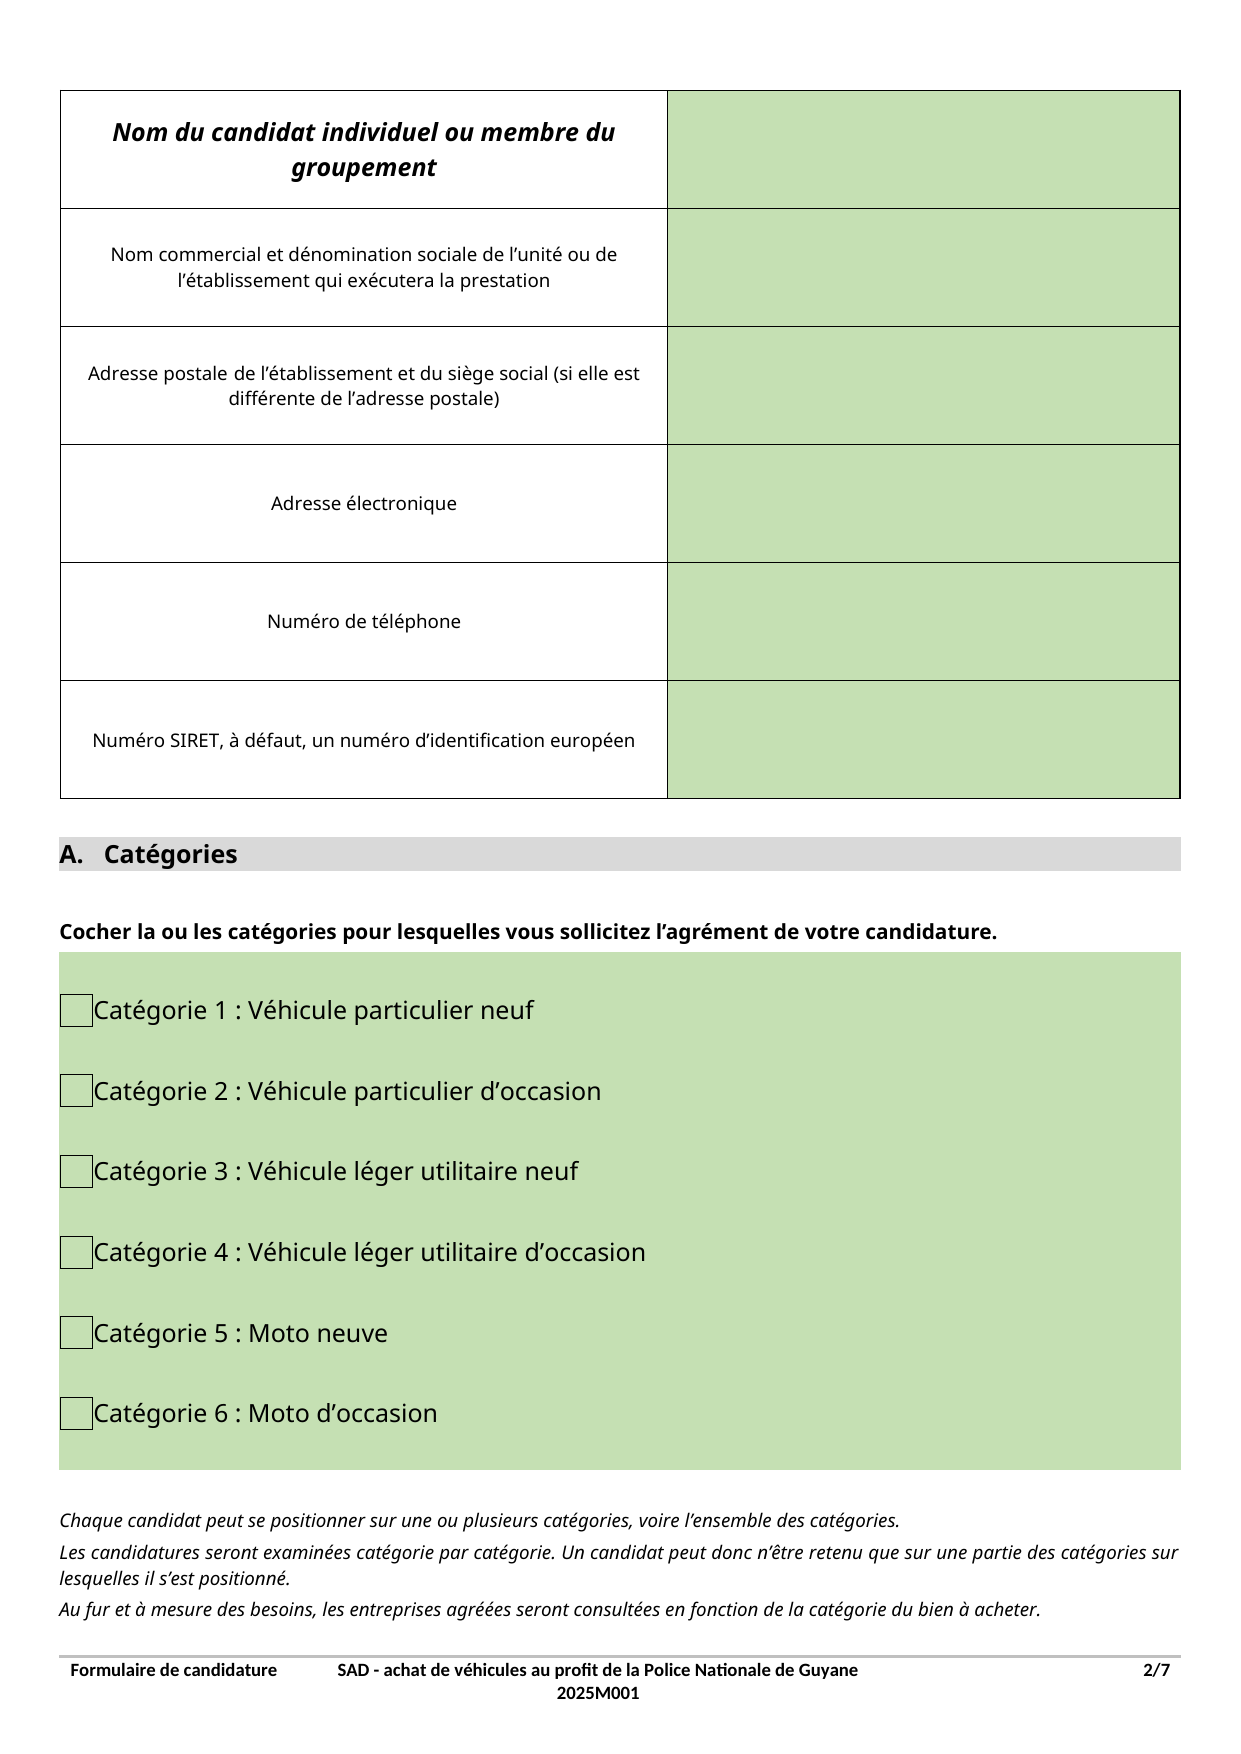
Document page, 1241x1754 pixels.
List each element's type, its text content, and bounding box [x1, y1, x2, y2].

text Catégorie 2 : Véhicule particulier d’occasion [59, 1073, 1181, 1107]
text Catégorie 5 : Moto neuve [59, 1315, 1181, 1349]
table_cell [668, 327, 1179, 444]
text Les candidatures seront examinées catégorie par catégorie. Un candidat peut donc n’être retenu que sur une partie des catégories sur lesquelles il s’est positionné. [59, 1539, 1181, 1591]
table_cell Adresse électronique [61, 445, 667, 562]
table_header [668, 91, 1179, 208]
table_cell [668, 445, 1179, 562]
list Catégories [59, 837, 1181, 871]
table_header Nom du candidat individuel ou membre du groupement [61, 91, 667, 208]
table_cell Numéro SIRET, à défaut, un numéro d’identification européen [61, 681, 667, 798]
text Catégorie 3 : Véhicule léger utilitaire neuf [59, 1154, 1181, 1188]
table_cell Adresse postale de l’établissement et du siège social (si elle est différente de l’adresse postale) [61, 327, 667, 444]
text Chaque candidat peut se positionner sur une ou plusieurs catégories, voire l’ensemble des catégories. [59, 1508, 1181, 1533]
text Au fur et à mesure des besoins, les entreprises agréées seront consultées en fonction de la catégorie du bien à acheter. [59, 1597, 1181, 1622]
table_cell Numéro de téléphone [61, 563, 667, 680]
table_cell [668, 563, 1179, 680]
text Catégorie 1 : Véhicule particulier neuf [59, 993, 1181, 1027]
table_cell [668, 681, 1179, 798]
text Catégorie 6 : Moto d’occasion [59, 1396, 1181, 1430]
text Catégorie 4 : Véhicule léger utilitaire d’occasion [59, 1234, 1181, 1269]
table_cell [668, 209, 1179, 326]
subtitle Cocher la ou les catégories pour lesquelles vous sollicitez l’agrément de votre candidature. [59, 917, 1181, 946]
table_cell Nom commercial et dénomination sociale de l’unité ou de l’établissement qui exécutera la prestation [61, 209, 667, 326]
